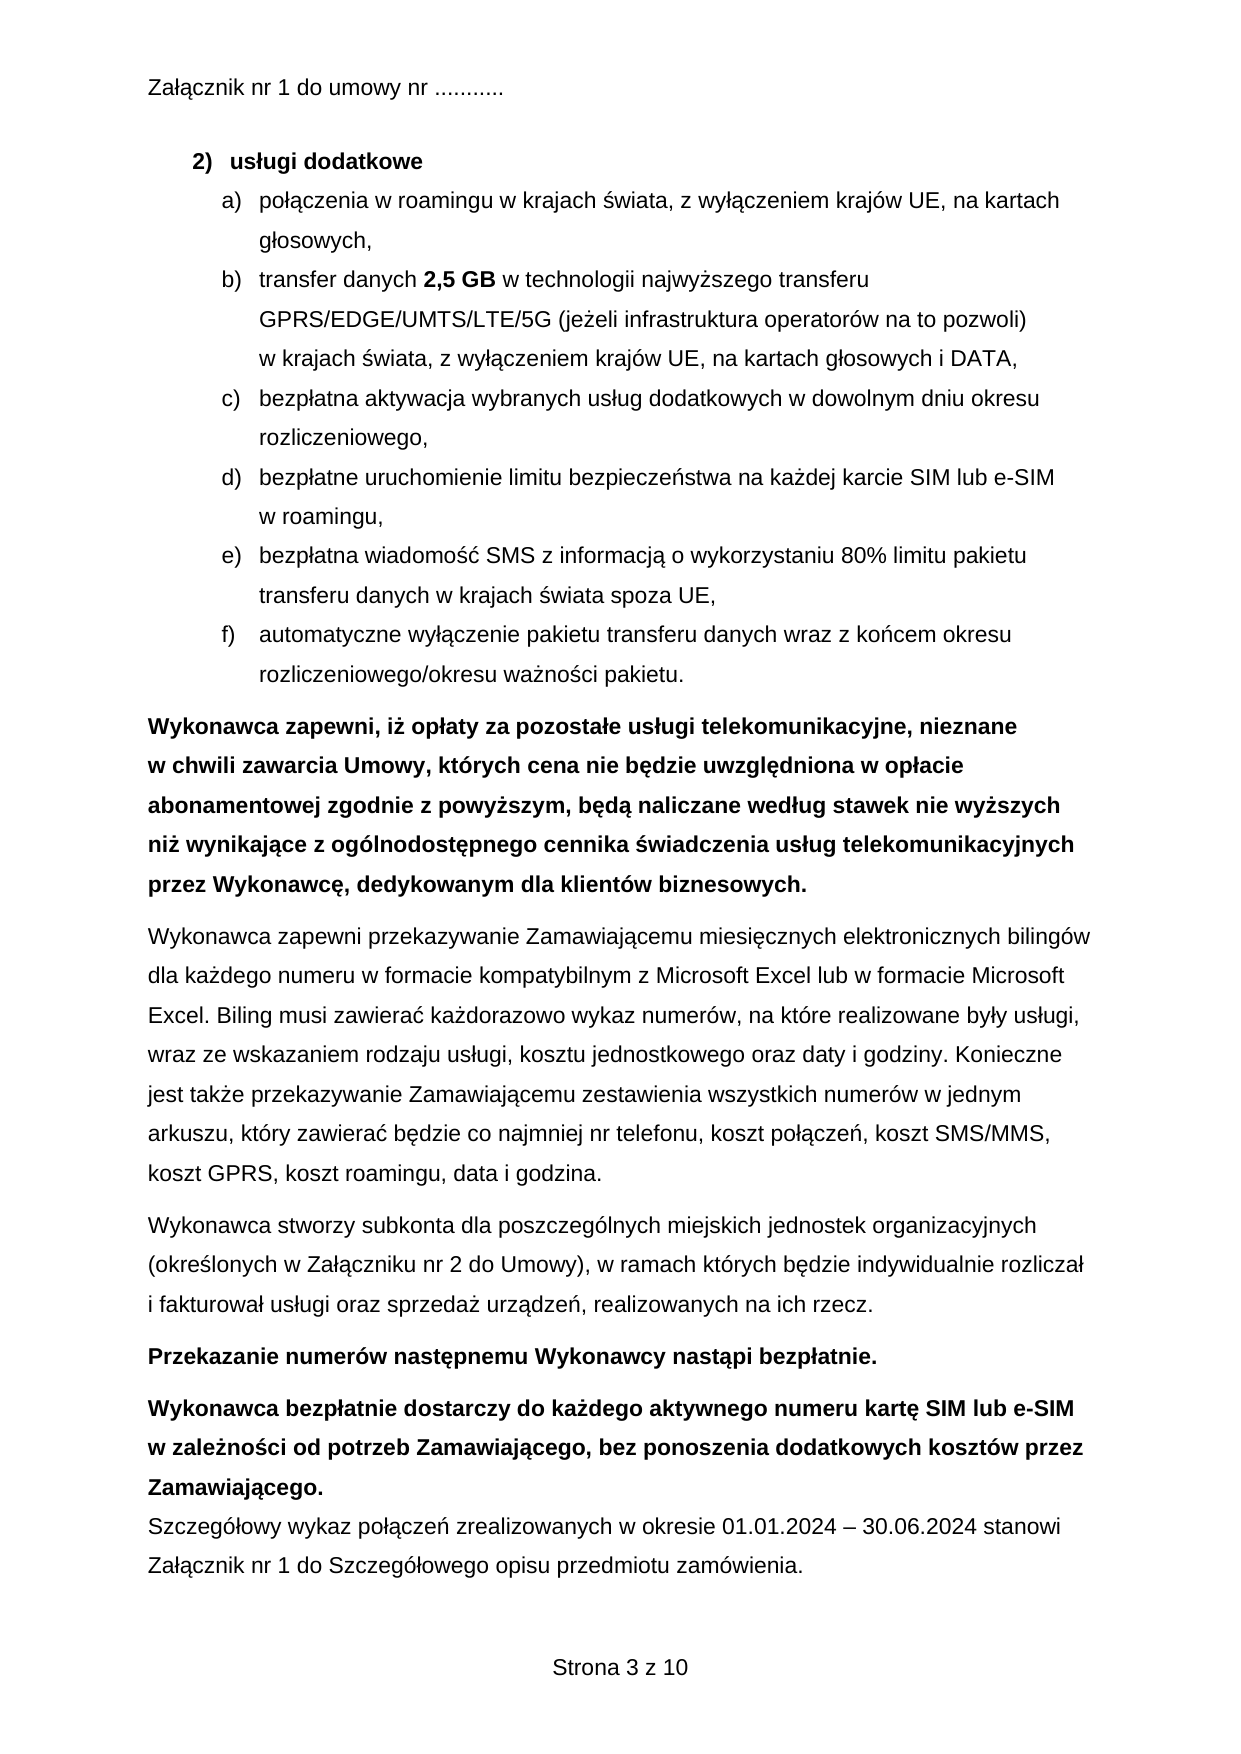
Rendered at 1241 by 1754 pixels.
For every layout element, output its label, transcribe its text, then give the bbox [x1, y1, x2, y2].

list połączenia w roamingu w krajach świata, z wyłączeniem krajów UE, na kartach głosowych, [221, 187, 1092, 253]
list bezpłatne uruchomienie limitu bezpieczeństwa na każdej karcie SIM lub e-SIM w roamingu, [221, 463, 1092, 529]
list bezpłatna aktywacja wybranych usług dodatkowych w dowolnym dniu okresu rozliczeniowego, [221, 384, 1092, 450]
text Szczegółowy wykaz połączeń zrealizowanych w okresie 01.01.2024 – 30.06.2024 stanowi Załącznik nr 1 do Szczegółowego opisu przedmiotu zamówienia. [148, 1513, 1092, 1579]
text Wykonawca zapewni przekazywanie Zamawiającemu miesięcznych elektronicznych bilingów dla każdego numeru w formacie kompatybilnym z Microsoft Excel lub w formacie Microsoft Excel. Biling musi zawierać każdorazowo wykaz numerów, na które realizowane były usługi, wraz ze wskazaniem rodzaju usługi, kosztu jednostkowego oraz daty i godziny. Konieczne jest także przekazywanie Zamawiającemu zestawienia wszystkich numerów w jednym arkuszu, który zawierać będzie co najmniej nr telefonu, koszt połączeń, koszt SMS/MMS, koszt GPRS, koszt roamingu, data i godzina. [148, 923, 1092, 1186]
list GPRS/EDGE/UMTS/LTE/5G (jeżeli infrastruktura operatorów na to pozwoli) w krajach świata, z wyłączeniem krajów UE, na kartach głosowych i DATA, [259, 306, 1092, 371]
list bezpłatna wiadomość SMS z informacją o wykorzystaniu 80% limitu pakietu transferu danych w krajach świata spoza UE, [221, 542, 1092, 608]
text Wykonawca bezpłatnie dostarczy do każdego aktywnego numeru kartę SIM lub e-SIM w zależności od potrzeb Zamawiającego, bez ponoszenia dodatkowych kosztów przez Zamawiającego. [148, 1394, 1092, 1500]
list usługi dodatkowe [192, 148, 1092, 174]
text Wykonawca zapewni, iż opłaty za pozostałe usługi telekomunikacyjne, nieznane w chwili zawarcia Umowy, których cena nie będzie uwzględniona w opłacie abonamentowej zgodnie z powyższym, będą naliczane według stawek nie wyższych niż wynikające z ogólnodostępnego cennika świadczenia usług telekomunikacyjnych przez Wykonawcę, dedykowanym dla klientów biznesowych. [148, 713, 1092, 897]
list transfer danych 2,5 GB w technologii najwyższego transferu [221, 266, 1092, 292]
list automatyczne wyłączenie pakietu transferu danych wraz z końcem okresu rozliczeniowego/okresu ważności pakietu. [221, 621, 1092, 687]
text Przekazanie numerów następnemu Wykonawcy nastąpi bezpłatnie. [148, 1343, 1092, 1369]
text Wykonawca stworzy subkonta dla poszczególnych miejskich jednostek organizacyjnych (określonych w Załączniku nr 2 do Umowy), w ramach których będzie indywidualnie rozliczał i fakturował usługi oraz sprzedaż urządzeń, realizowanych na ich rzecz. [148, 1212, 1092, 1317]
